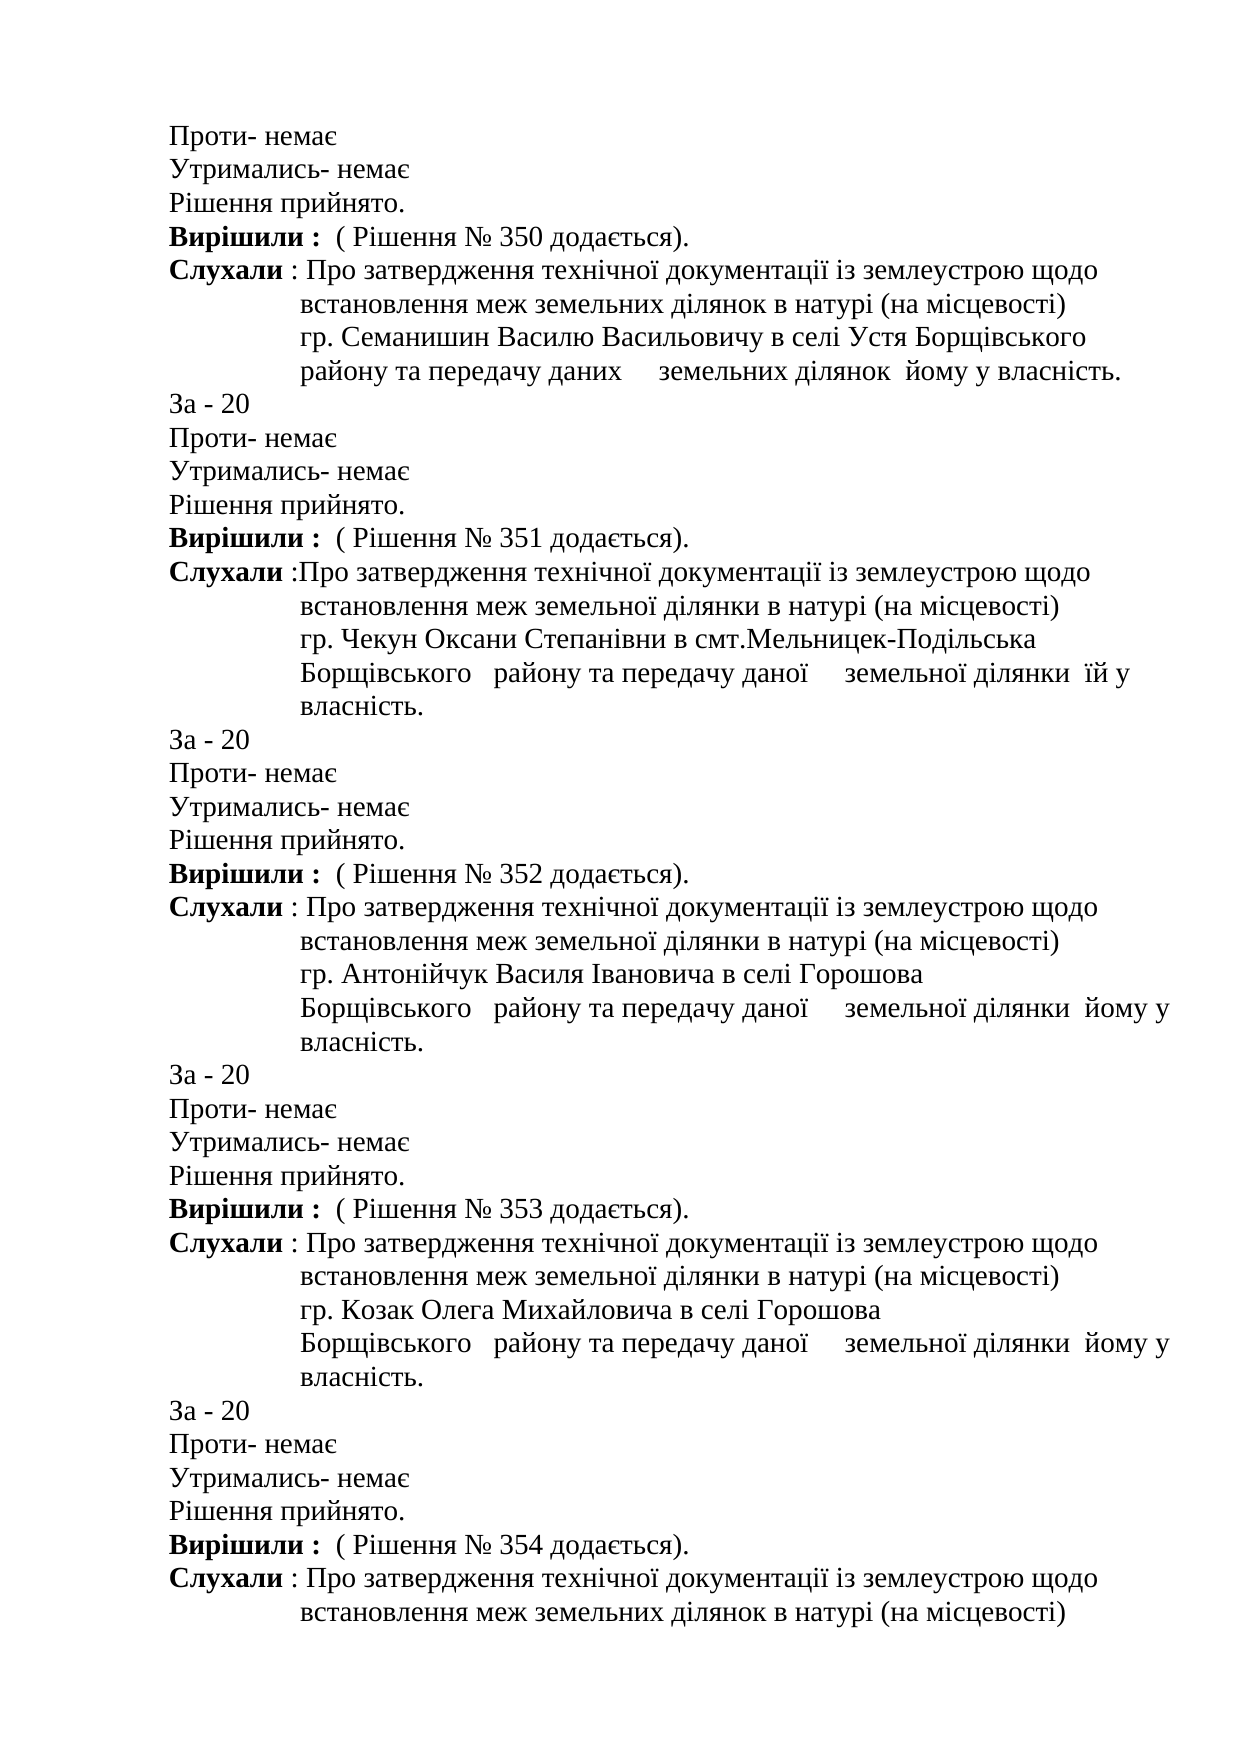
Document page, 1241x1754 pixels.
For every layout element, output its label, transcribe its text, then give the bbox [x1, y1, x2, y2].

text Слухали : Про затвердження технічної документації із землеустрою щодо [169, 1225, 1181, 1258]
text Утримались- немає [169, 453, 1181, 487]
text Вирішили : ( Рішення № 353 додається). [169, 1191, 1181, 1225]
text За - 20 [169, 1393, 1181, 1426]
text власність. [169, 1359, 1181, 1393]
text За - 20 [169, 1057, 1181, 1091]
text Рішення прийнято. [169, 185, 1181, 219]
text Вирішили : ( Рішення № 354 додається). [169, 1527, 1181, 1560]
text Рішення прийнято. [169, 1493, 1181, 1527]
text Борщівського району та передачу даної земельної ділянки йому у [169, 990, 1181, 1024]
text встановлення меж земельної ділянки в натурі (на місцевості) [169, 1258, 1181, 1292]
text встановлення меж земельних ділянок в натурі (на місцевості) [169, 1594, 1181, 1627]
text гр. Антонійчук Василя Івановича в селі Горошова [169, 957, 1181, 990]
text Проти- немає [169, 1091, 1181, 1124]
text Вирішили : ( Рішення № 352 додається). [169, 856, 1181, 889]
text Рішення прийнято. [169, 1158, 1181, 1191]
text Рішення прийнято. [169, 822, 1181, 856]
text встановлення меж земельної ділянки в натурі (на місцевості) [169, 923, 1181, 957]
text Утримались- немає [169, 1460, 1181, 1493]
text За - 20 [169, 722, 1181, 755]
text Проти- немає [169, 118, 1181, 152]
text власність. [169, 1024, 1181, 1057]
text Проти- немає [169, 755, 1181, 789]
text Утримались- немає [169, 152, 1181, 185]
text гр. Козак Олега Михайловича в селі Горошова [169, 1292, 1181, 1326]
text Утримались- немає [169, 1124, 1181, 1158]
text гр. Чекун Оксани Степанівни в смт.Мельницек-Подільська [169, 621, 1181, 655]
text Борщівського району та передачу даної земельної ділянки їй у [169, 655, 1181, 688]
text Проти- немає [169, 420, 1181, 453]
text встановлення меж земельної ділянки в натурі (на місцевості) [169, 588, 1181, 621]
text Слухали : Про затвердження технічної документації із землеустрою щодо [169, 889, 1181, 923]
text гр. Семанишин Василю Васильовичу в селі Устя Борщівського [169, 319, 1181, 353]
text Рішення прийнято. [169, 487, 1181, 521]
text Утримались- немає [169, 789, 1181, 822]
text За - 20 [169, 386, 1181, 420]
text Вирішили : ( Рішення № 351 додається). [169, 521, 1181, 554]
text району та передачу даних земельних ділянок йому у власність. [169, 353, 1181, 386]
text власність. [169, 688, 1181, 722]
text Слухали :Про затвердження технічної документації із землеустрою щодо [169, 554, 1181, 588]
text Слухали : Про затвердження технічної документації із землеустрою щодо [169, 1560, 1181, 1594]
text Проти- немає [169, 1426, 1181, 1460]
text Борщівського району та передачу даної земельної ділянки йому у [169, 1326, 1181, 1359]
text Слухали : Про затвердження технічної документації із землеустрою щодо [169, 252, 1181, 286]
text встановлення меж земельних ділянок в натурі (на місцевості) [169, 286, 1181, 319]
text Вирішили : ( Рішення № 350 додається). [169, 219, 1181, 252]
